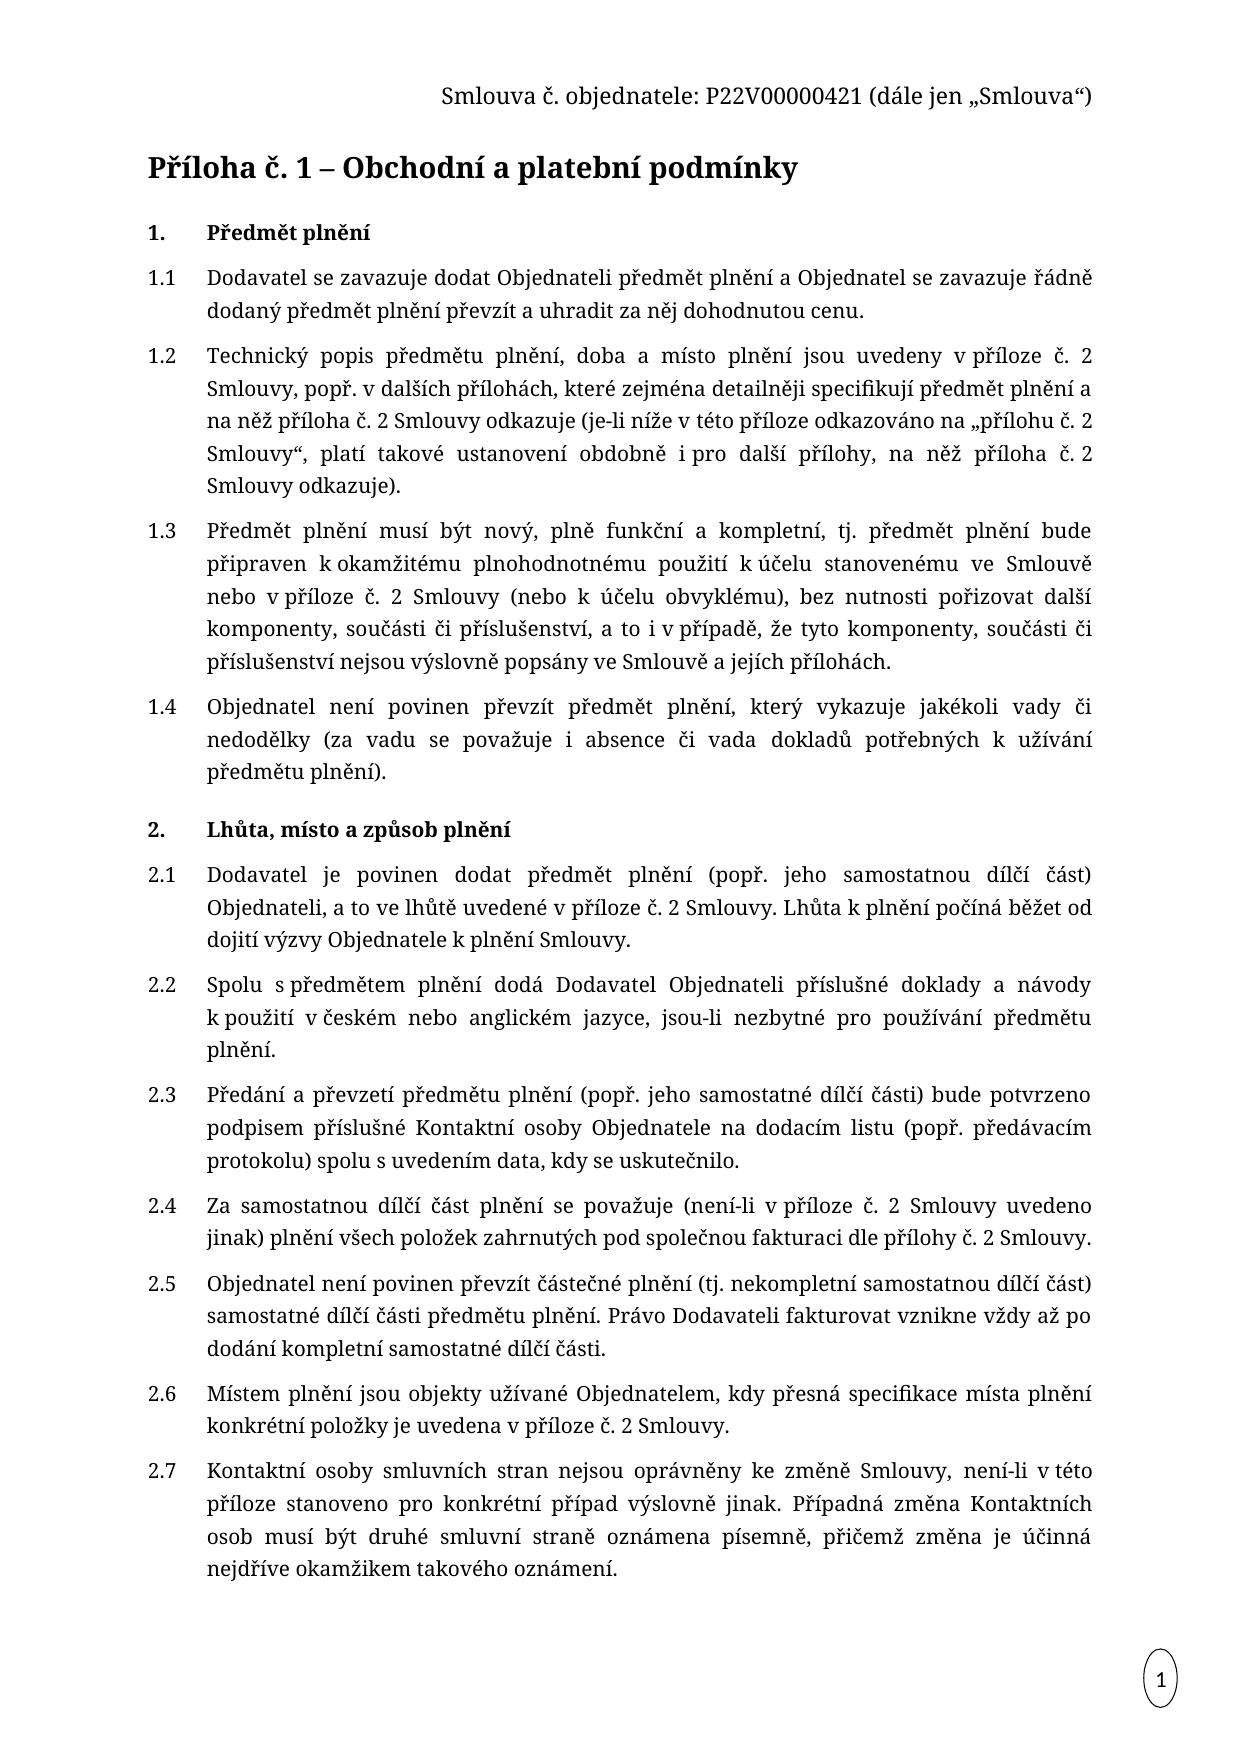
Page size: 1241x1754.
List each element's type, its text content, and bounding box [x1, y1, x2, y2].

list Předmět plnění [148, 218, 1093, 247]
list Dodavatel je povinen dodat předmět plnění (popř. jeho samostatnou dílčí část) Objednateli, a to ve lhůtě uvedené v příloze č. 2 Smlouvy. Lhůta k plnění počíná běžet od dojití výzvy Objednatele k plnění Smlouvy. [148, 860, 1093, 954]
list Objednatel není povinen převzít částečné plnění (tj. nekompletní samostatnou dílčí část) samostatné dílčí části předmětu plnění. Právo Dodavateli fakturovat vznikne vždy až po dodání kompletní samostatné dílčí části. [148, 1269, 1093, 1362]
list Za samostatnou dílčí část plnění se považuje (není-li v příloze č. 2 Smlouvy uvedeno jinak) plnění všech položek zahrnutých pod společnou fakturaci dle přílohy č. 2 Smlouvy. [148, 1191, 1093, 1252]
list Objednatel není povinen převzít předmět plnění, který vykazuje jakékoli vady či nedodělky (za vadu se považuje i absence či vada dokladů potřebných k užívání předmětu plnění). [148, 692, 1093, 786]
list Dodavatel se zavazuje dodat Objednateli předmět plnění a Objednatel se zavazuje řádně dodaný předmět plnění převzít a uhradit za něj dohodnutou cenu. [148, 263, 1093, 324]
list Kontaktní osoby smluvních stran nejsou oprávněny ke změně Smlouvy, není-li v této příloze stanoveno pro konkrétní případ výslovně jinak. Případná změna Kontaktních osob musí být druhé smluvní straně oznámena písemně, přičemž změna je účinná nejdříve okamžikem takového oznámení. [148, 1457, 1093, 1583]
list Místem plnění jsou objekty užívané Objednatelem, kdy přesná specifikace místa plnění konkrétní položky je uvedena v příloze č. 2 Smlouvy. [148, 1379, 1093, 1440]
list Spolu s předmětem plnění dodá Dodavatel Objednateli příslušné doklady a návody k použití v českém nebo anglickém jazyce, jsou-li nezbytné pro používání předmětu plnění. [148, 970, 1093, 1064]
text Příloha č. 1 – Obchodní a platební podmínky [148, 148, 1093, 187]
list Lhůta, místo a způsob plnění [148, 815, 1093, 843]
list Technický popis předmětu plnění, doba a místo plnění jsou uvedeny v příloze č. 2 Smlouvy, popř. v dalších přílohách, které zejména detailněji specifikují předmět plnění a na něž příloha č. 2 Smlouvy odkazuje (je-li níže v této příloze odkazováno na „přílohu č. 2 Smlouvy“, platí takové ustanovení obdobně i pro další přílohy, na něž příloha č. 2 Smlouvy odkazuje). [148, 341, 1093, 500]
list Předání a převzetí předmětu plnění (popř. jeho samostatné dílčí části) bude potvrzeno podpisem příslušné Kontaktní osoby Objednatele na dodacím listu (popř. předávacím protokolu) spolu s uvedením data, kdy se uskutečnilo. [148, 1081, 1093, 1174]
list Předmět plnění musí být nový, plně funkční a kompletní, tj. předmět plnění bude připraven k okamžitému plnohodnotnému použití k účelu stanovenému ve Smlouvě nebo v příloze č. 2 Smlouvy (nebo k účelu obvyklému), bez nutnosti pořizovat další komponenty, součásti či příslušenství, a to i v případě, že tyto komponenty, součásti či příslušenství nejsou výslovně popsány ve Smlouvě a jejích přílohách. [148, 517, 1093, 675]
